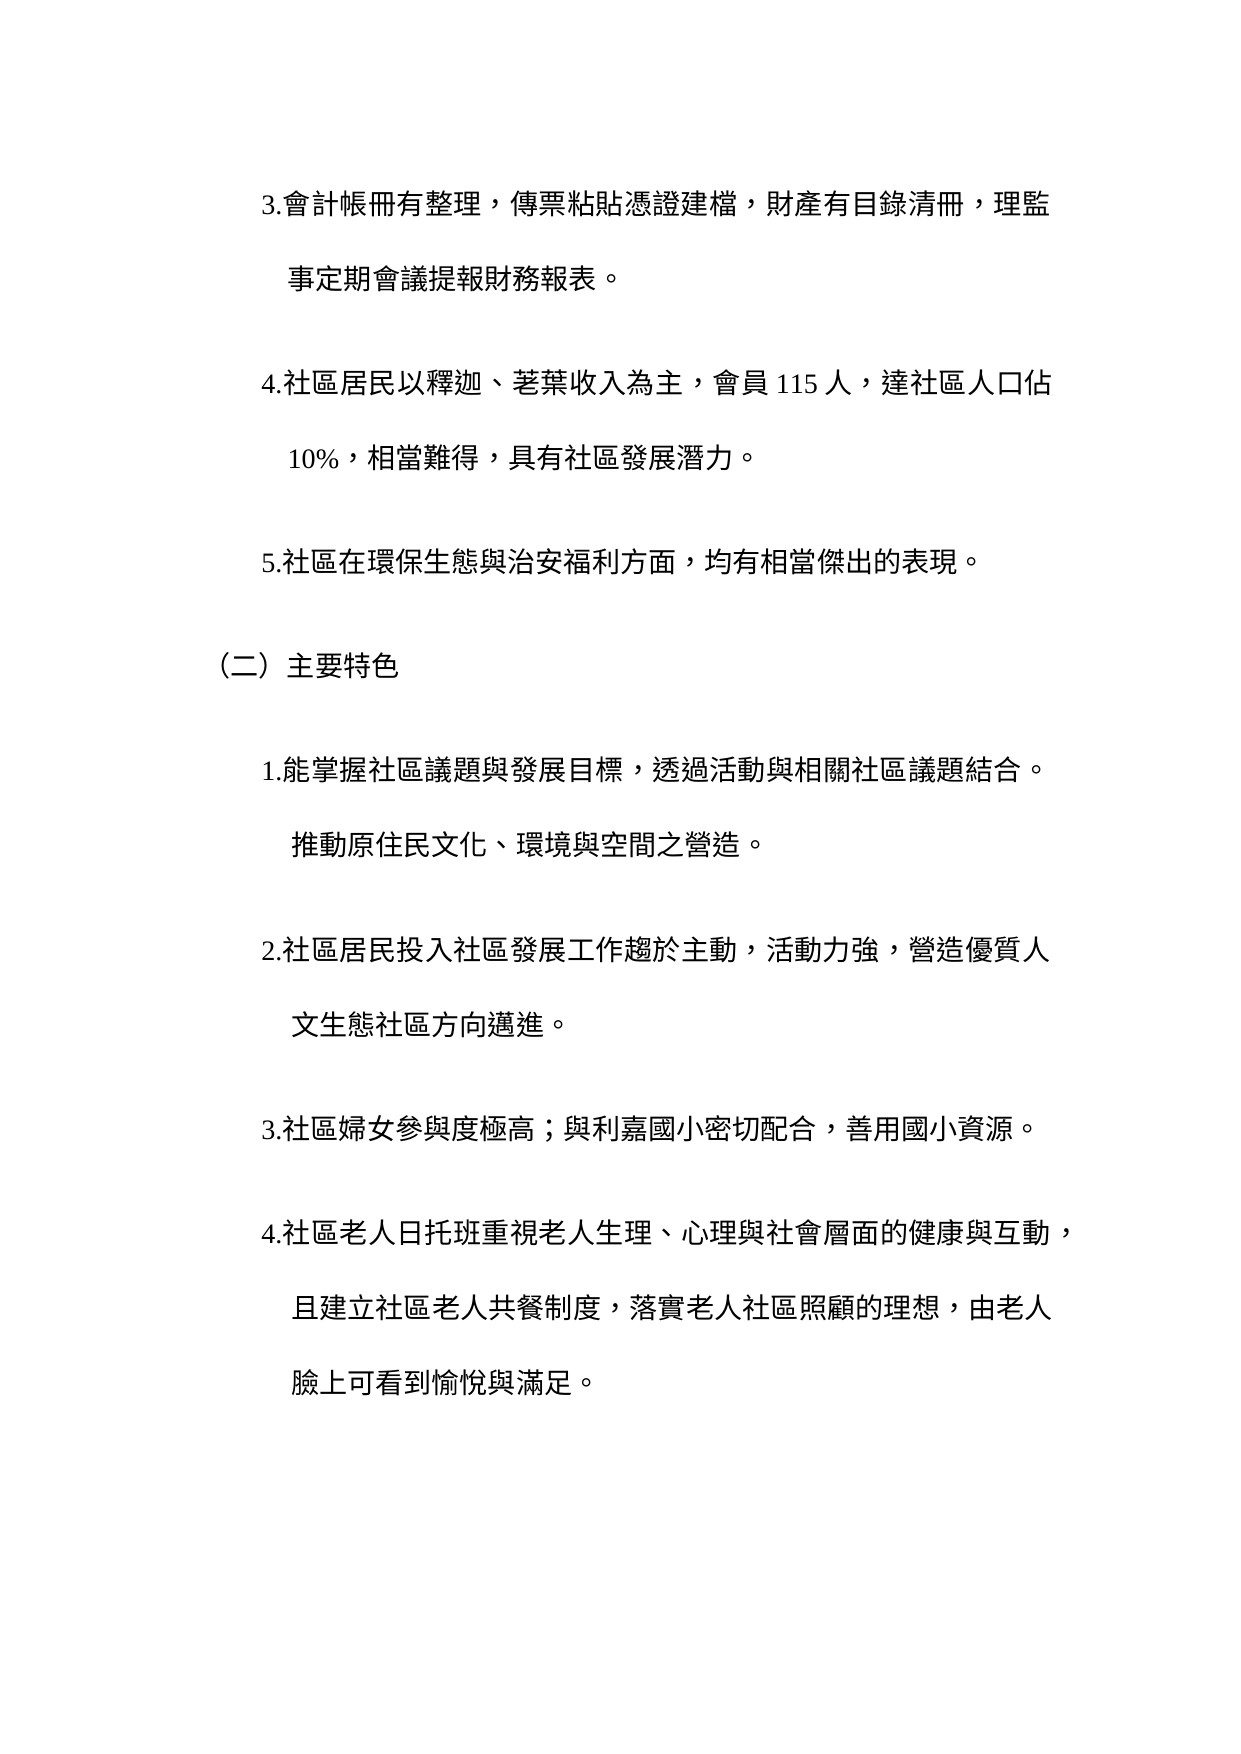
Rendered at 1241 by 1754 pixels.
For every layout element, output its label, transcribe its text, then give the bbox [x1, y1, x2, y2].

text 2.社區居民投入社區發展工作趨於主動，活動力強，營造優質人文生態社區方向邁進。 [261, 910, 1053, 1060]
text 4.社區老人日托班重視老人生理、心理與社會層面的健康與互動，且建立社區老人共餐制度，落實老人社區照顧的理想，由老人臉上可看到愉悅與滿足。 [261, 1194, 1053, 1419]
text 5.社區在環保生態與治安福利方面，均有相當傑出的表現。 [261, 523, 1053, 598]
text 3.會計帳冊有整理，傳票粘貼憑證建檔，財產有目錄清冊，理監事定期會議提報財務報表。 [261, 164, 1053, 314]
text （二）主要特色 [187, 627, 1053, 702]
text 1.能掌握社區議題與發展目標，透過活動與相關社區議題結合。推動原住民文化、環境與空間之營造。 [261, 731, 1053, 881]
text 4.社區居民以釋迦、荖葉收入為主，會員115人，達社區人口佔10%，相當難得，具有社區發展潛力。 [261, 344, 1053, 494]
text 3.社區婦女參與度極高；與利嘉國小密切配合，善用國小資源。 [187, 1089, 1053, 1164]
